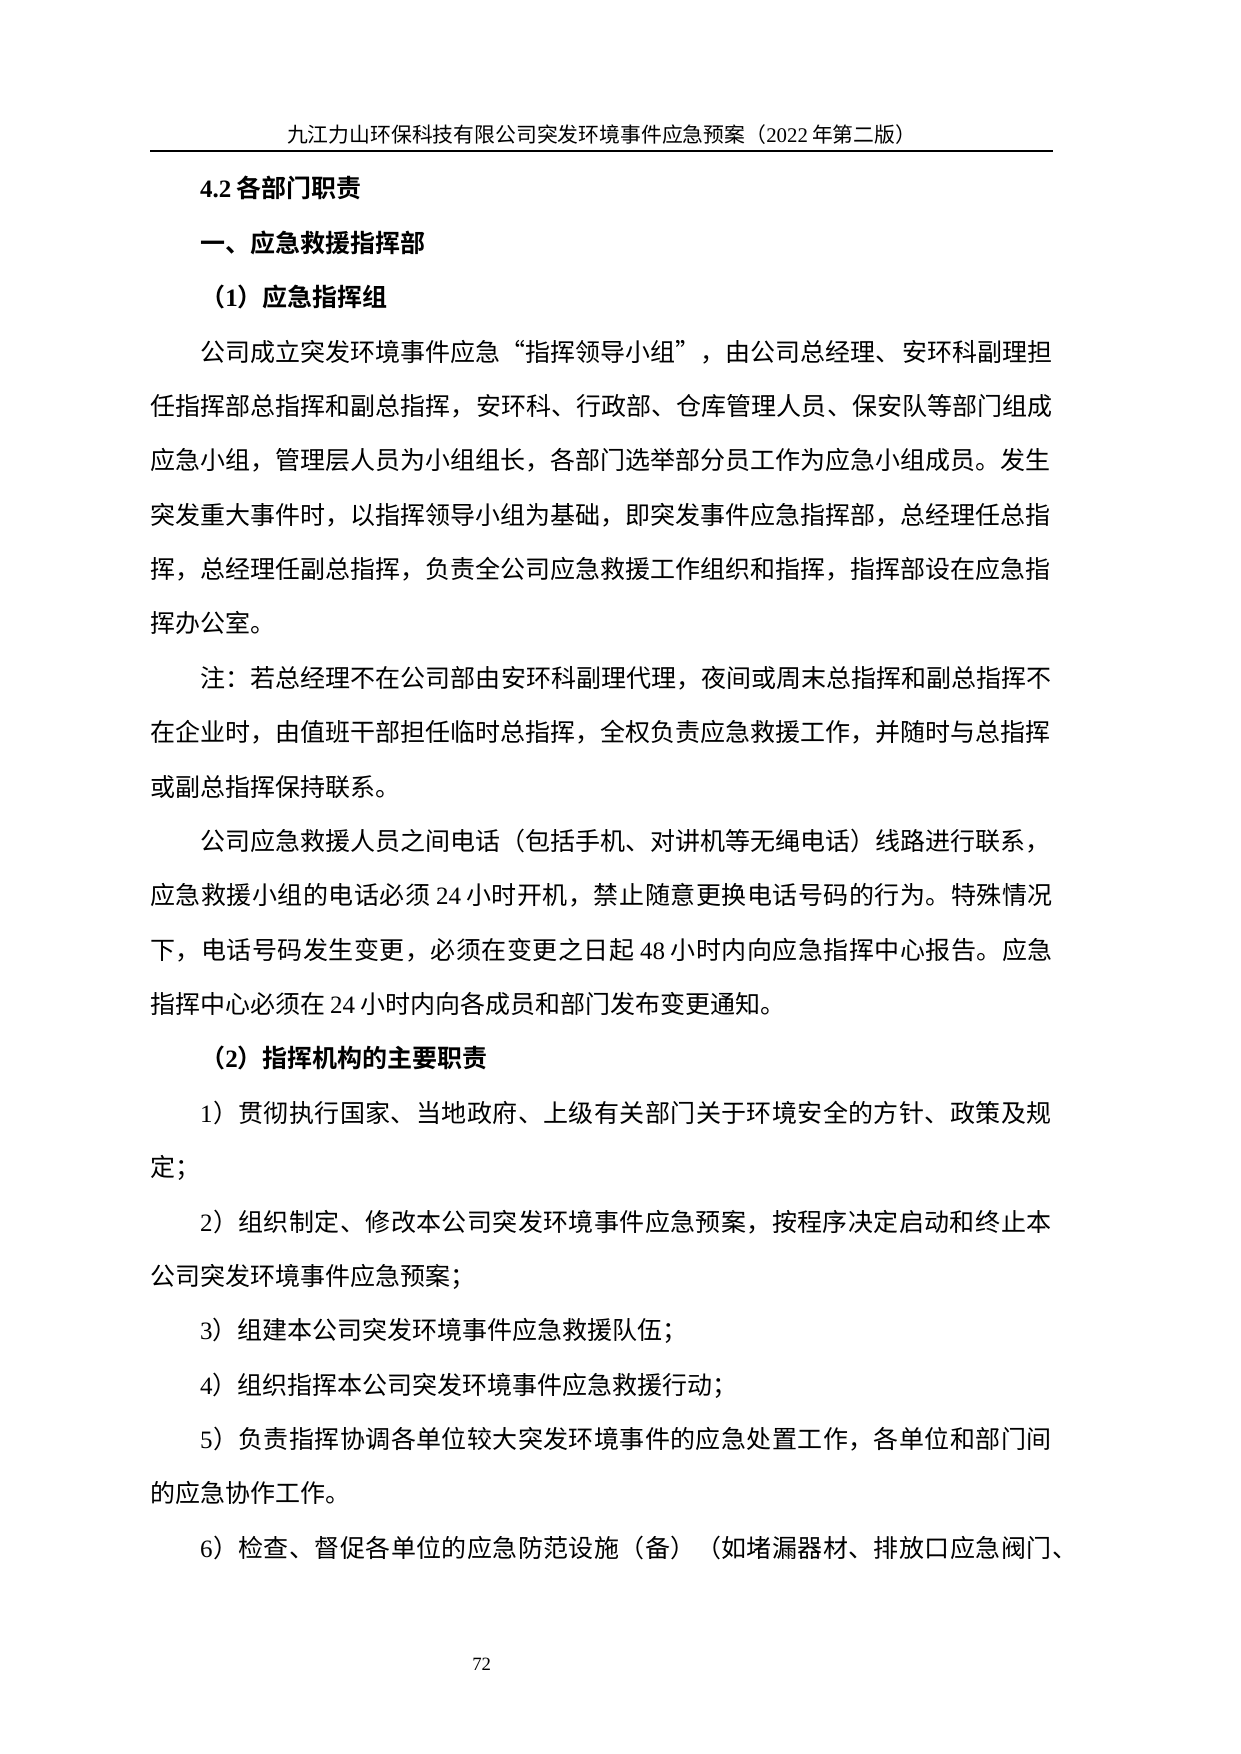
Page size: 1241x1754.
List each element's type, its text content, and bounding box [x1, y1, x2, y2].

text （1）应急指挥组 [150, 278, 1053, 314]
text 公司成立突发环境事件应急“指挥领导小组”，由公司总经理、安环科副理担任指挥部总指挥和副总指挥，安环科、行政部、仓库管理人员、保安队等部门组成应急小组，管理层人员为小组组长，各部门选举部分员工作为应急小组成员。发生突发重大事件时，以指挥领导小组为基础，即突发事件应急指挥部，总经理任总指挥，总经理任副总指挥，负责全公司应急救援工作组织和指挥，指挥部设在应急指挥办公室。 [150, 332, 1053, 640]
text 1）贯彻执行国家、当地政府、上级有关部门关于环境安全的方针、政策及规定； [150, 1093, 1053, 1184]
text 3）组建本公司突发环境事件应急救援队伍； [150, 1311, 1053, 1347]
text 公司应急救援人员之间电话（包括手机、对讲机等无绳电话）线路进行联系，应急救援小组的电话必须24小时开机，禁止随意更换电话号码的行为。特殊情况下，电话号码发生变更，必须在变更之日起48小时内向应急指挥中心报告。应急指挥中心必须在24小时内向各成员和部门发布变更通知。 [150, 821, 1053, 1021]
text 注：若总经理不在公司部由安环科副理代理，夜间或周末总指挥和副总指挥不在企业时，由值班干部担任临时总指挥，全权负责应急救援工作，并随时与总指挥或副总指挥保持联系。 [150, 658, 1053, 803]
text （2）指挥机构的主要职责 [150, 1039, 1053, 1075]
text 5）负责指挥协调各单位较大突发环境事件的应急处置工作，各单位和部门间的应急协作工作。 [150, 1419, 1053, 1510]
text 4.2各部门职责 [200, 169, 1053, 205]
text 2）组织制定、修改本公司突发环境事件应急预案，按程序决定启动和终止本公司突发环境事件应急预案； [150, 1202, 1053, 1293]
text 一、应急救援指挥部 [150, 223, 1053, 259]
text 4）组织指挥本公司突发环境事件应急救援行动； [150, 1365, 1053, 1401]
text 6）检查、督促各单位的应急防范设施（备）（如堵漏器材、排放口应急阀门、防护器材、救援器材等）的建设以及应急救援物资的储备。 [150, 1528, 1053, 1564]
